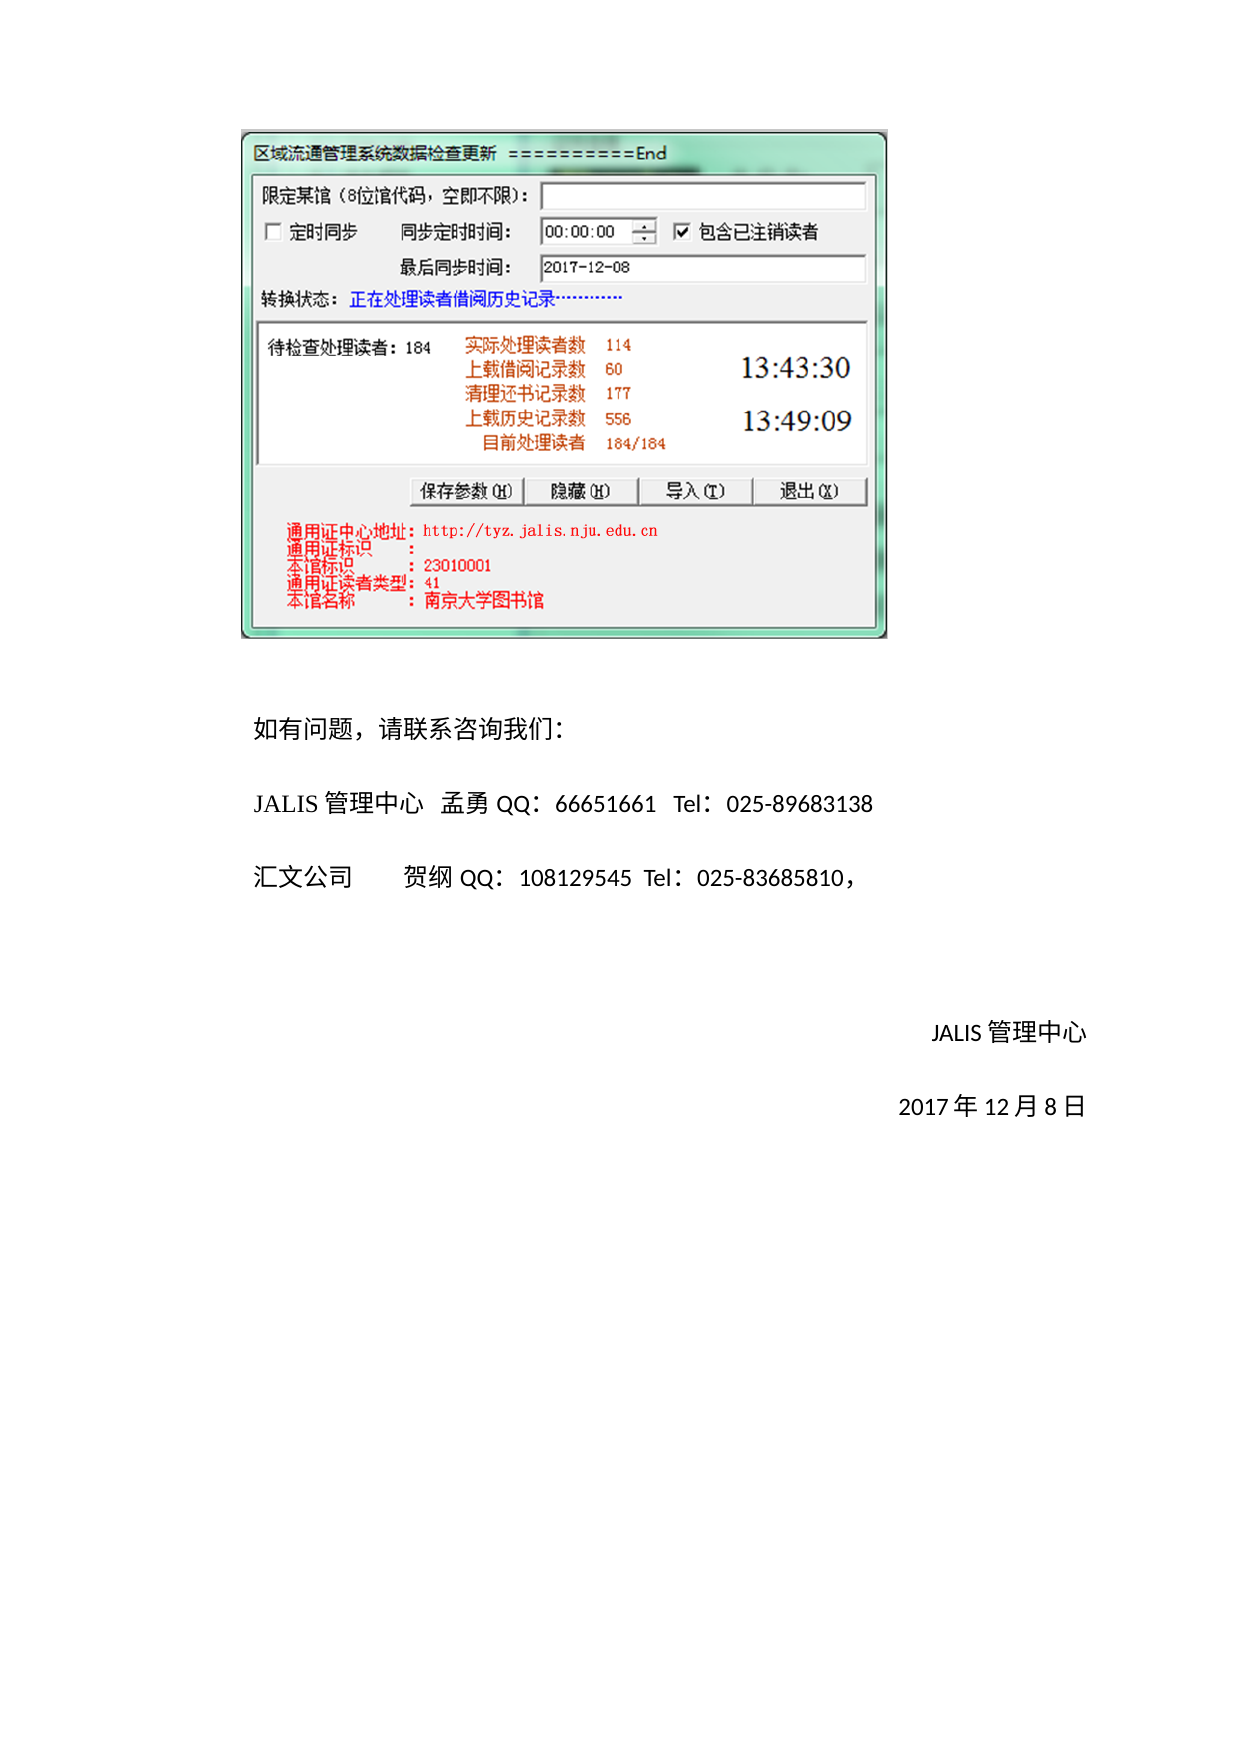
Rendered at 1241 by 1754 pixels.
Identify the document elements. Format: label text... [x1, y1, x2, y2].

text JALIS管理中心 孟勇 QQ：66651661 Tel：025-89683138 [153, 769, 1087, 834]
text 如有问题，请联系咨询我们： [153, 695, 1087, 760]
text JALIS管理中心 [153, 998, 1087, 1063]
text 2017年12月8日 [153, 1072, 1087, 1137]
picture [241, 129, 888, 639]
text 汇文公司 贺纲 QQ：108129545 Tel：025-83685810， [153, 843, 1087, 908]
